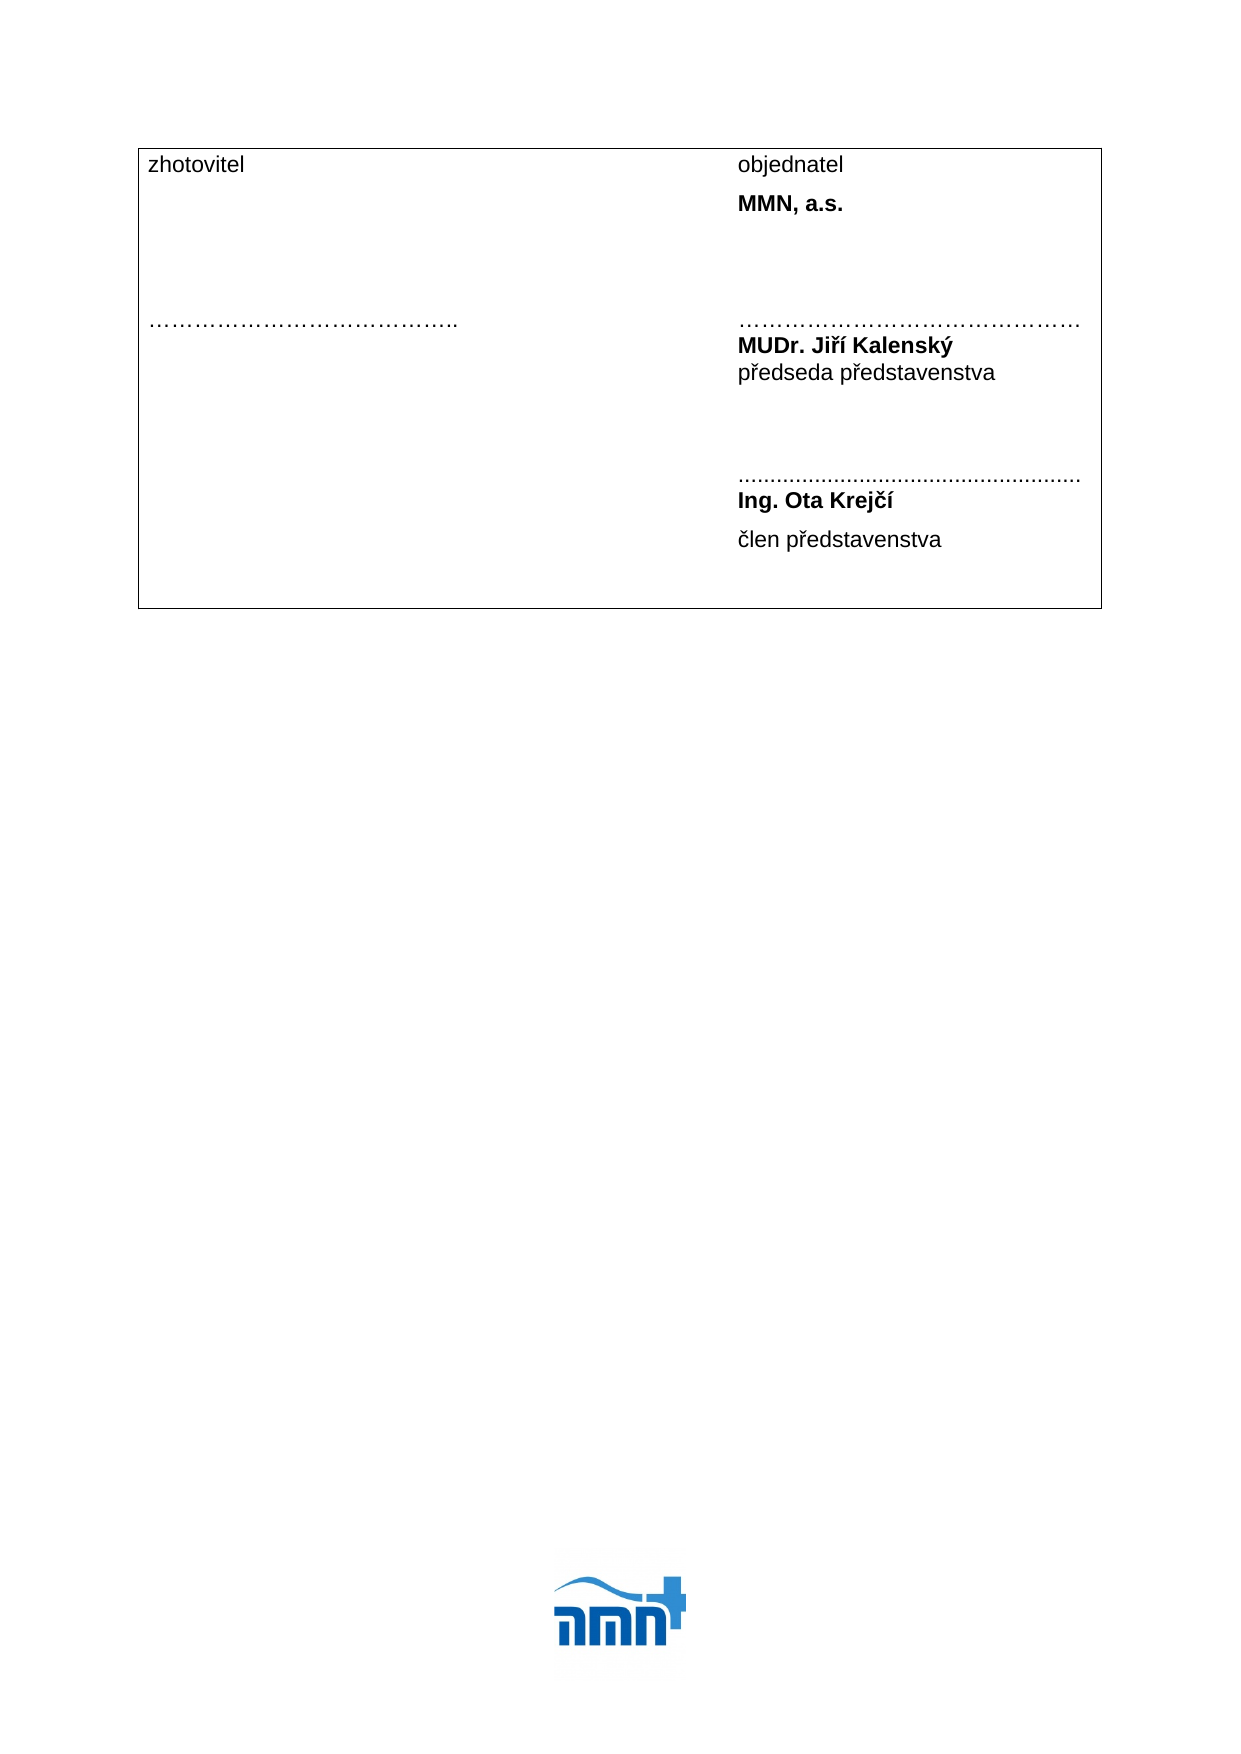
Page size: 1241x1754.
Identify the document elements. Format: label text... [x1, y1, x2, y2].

text člen představenstva [139, 523, 1101, 553]
text zhotovitel objednatel [139, 149, 1101, 177]
text ………………………………….. ……………………………………… [139, 303, 1101, 332]
text ...................................................... [139, 458, 1101, 487]
text MMN, a.s. [139, 186, 1101, 216]
text předseda představenstva [148, 359, 1093, 385]
text Ing. Ota Krejčí [148, 487, 1093, 514]
text MUDr. Jiří Kalenský [148, 332, 1093, 359]
picture [554, 1548, 686, 1681]
